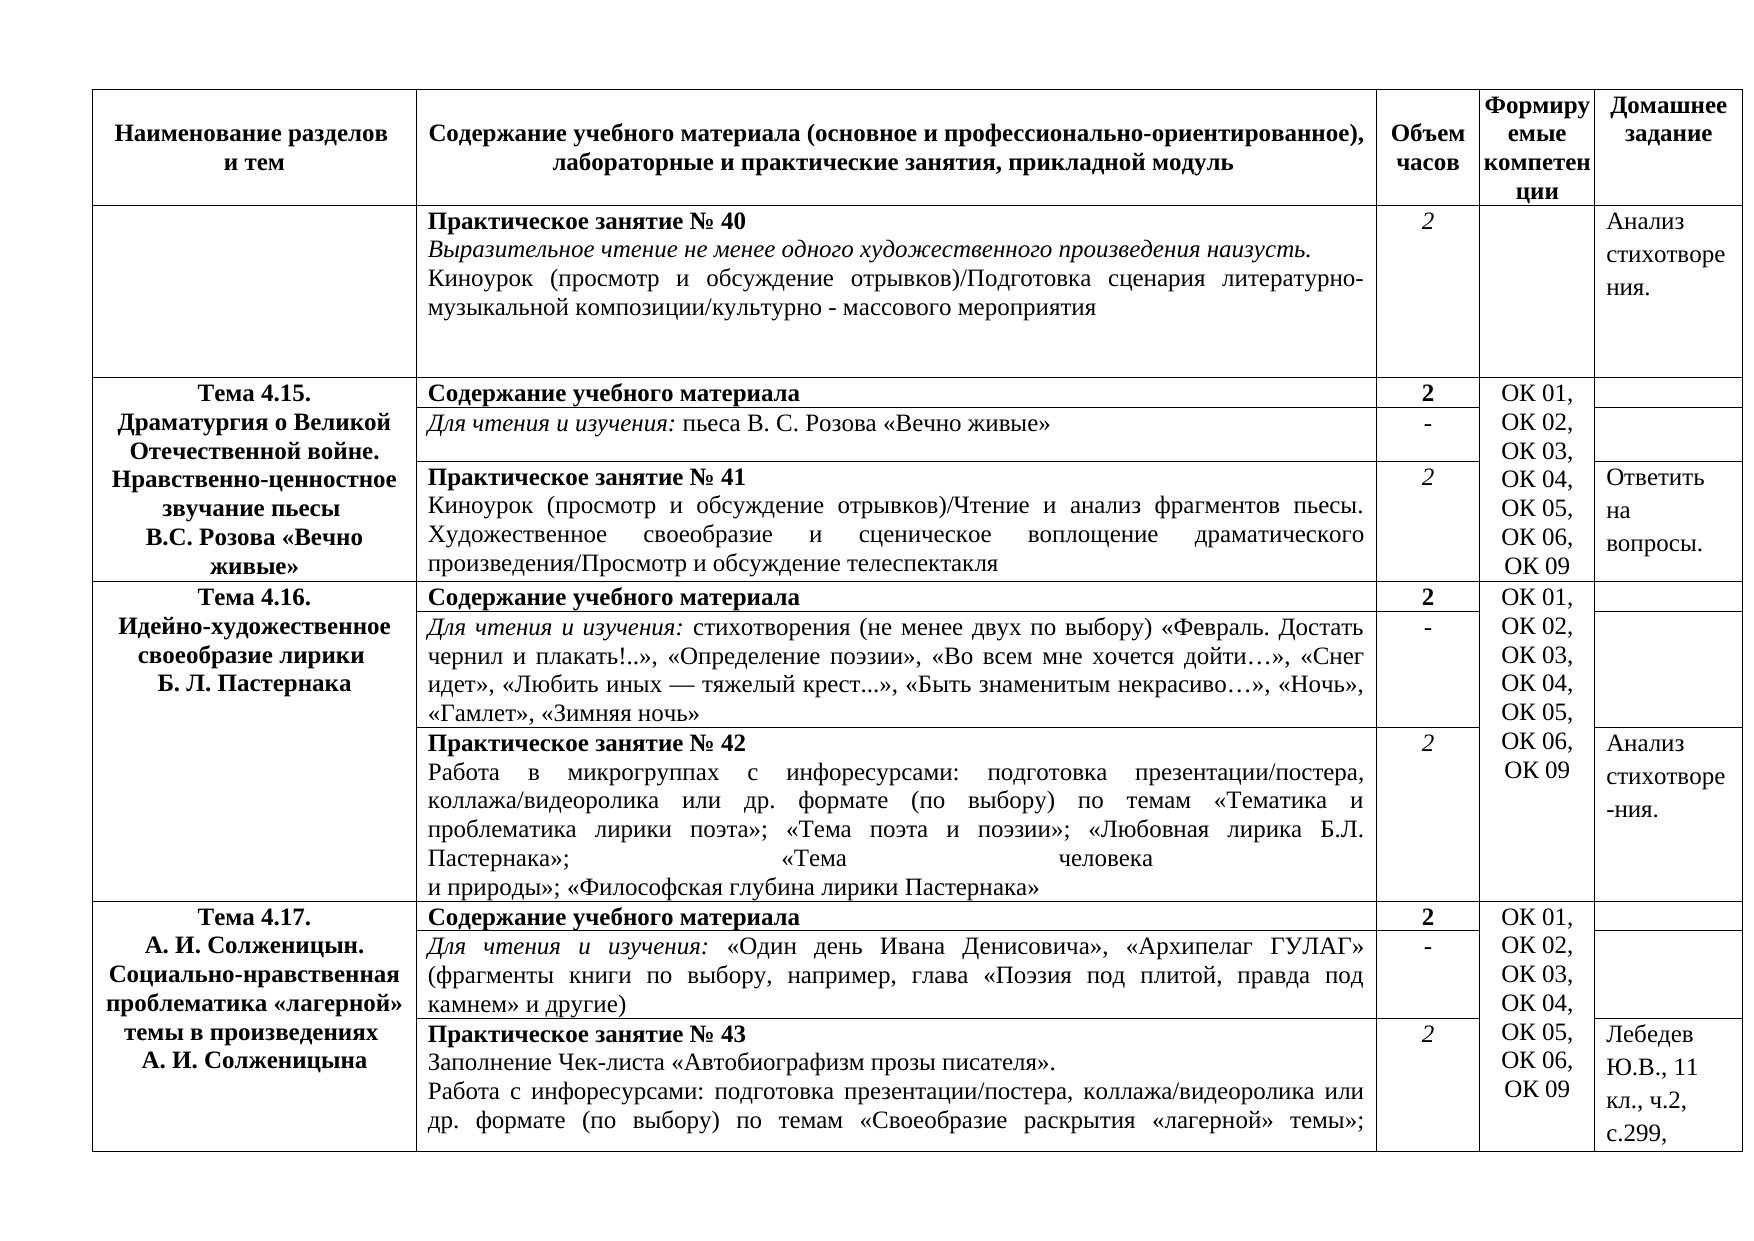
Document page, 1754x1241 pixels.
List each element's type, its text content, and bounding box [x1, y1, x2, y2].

table_cell Тема 4.16. Идейно-художественное своеобразие лирики Б. Л. Пастернака [93, 582, 416, 901]
table_header Наименование разделов и тем [93, 90, 416, 205]
table_cell - [1377, 408, 1479, 461]
table_cell 2 [1377, 378, 1479, 407]
table_cell Содержание учебного материала [417, 378, 1376, 407]
table_cell [1595, 378, 1742, 407]
table_cell - [1377, 931, 1479, 1018]
table_header Формируемые компетенции [1480, 90, 1594, 205]
table_cell [1595, 582, 1742, 611]
table_cell Содержание учебного материала [417, 902, 1376, 930]
table_cell Тема 4.15. Драматургия о Великой Отечественной войне. Нравственно-ценностное звучание пьесы В.С. Розова «Вечно живые» [93, 378, 416, 581]
table_cell [1595, 612, 1742, 727]
table_cell Практическое занятие № 41 Киноурок (просмотр и обсуждение отрывков)/Чтение и анализ фрагментов пьесы. Художественное своеобразие и сценическое воплощение драматического произведения/Просмотр и обсуждение телеспектакля [417, 462, 1376, 581]
table_cell Анализ стихотворения. [1595, 206, 1742, 377]
table_cell Для чтения и изучения: «Один день Ивана Денисовича», «Архипелаг ГУЛАГ» (фрагменты книги по выбору, например, глава «Поэзия под плитой, правда под камнем» и другие) [417, 931, 1376, 1018]
table_cell Практическое занятие № 42 Работа в микрогруппах с инфоресурсами: подготовка презентации/постера, коллажа/видеоролика или др. формате (по выбору) по темам «Тематика и проблематика лирики поэта»; «Тема поэта и поэзии»; «Любовная лирика Б.Л. Пастернака»; «Тема человека и природы»; «Философская глубина лирики Пастернака» [417, 728, 1376, 901]
table_cell Анализ стихотворе-ния. [1595, 728, 1742, 901]
table_cell Ответить на вопросы. [1595, 462, 1742, 581]
table_cell ОК 01, ОК 02, ОК 03, ОК 04, ОК 05, ОК 06, ОК 09 [1480, 378, 1594, 581]
table_cell Лебедев Ю.В., 11 кл., ч.2, с.299, вопрос 1. [1595, 1019, 1742, 1151]
table_cell Практическое занятие № 40 Выразительное чтение не менее одного художественного произведения наизусть. Киноурок (просмотр и обсуждение отрывков)/Подготовка сценария литературно-музыкальной композиции/культурно - массового мероприятия [417, 206, 1376, 377]
table_header Объем часов [1377, 90, 1479, 205]
table_cell 2 [1377, 582, 1479, 611]
table_cell - [1377, 612, 1479, 727]
table_cell Для чтения и изучения: стихотворения (не менее двух по выбору) «Февраль. Достать чернил и плакать!..», «Определение поэзии», «Во всем мне хочется дойти…», «Снег идет», «Любить иных — тяжелый крест...», «Быть знаменитым некрасиво…», «Ночь», «Гамлет», «Зимняя ночь» [417, 612, 1376, 727]
table_cell 2 [1377, 902, 1479, 930]
table_cell ОК 01, ОК 02, ОК 03, ОК 04, ОК 05, ОК 06, ОК 09 [1480, 582, 1594, 901]
table_cell 2 [1377, 206, 1479, 377]
table_cell [1595, 931, 1742, 1018]
table_header Содержание учебного материала (основное и профессионально-ориентированное), лабораторные и практические занятия, прикладной модуль [417, 90, 1376, 205]
table_cell 2 [1377, 1019, 1479, 1151]
table_cell Тема 4.17. А. И. Солженицын. Социально-нравственная проблематика «лагерной» темы в произведениях А. И. Солженицына [93, 902, 416, 1151]
table_header Домашнее задание [1595, 90, 1742, 205]
table_cell 2 [1377, 462, 1479, 581]
table_cell [1595, 408, 1742, 461]
table_cell ОК 01, ОК 02, ОК 03, ОК 04, ОК 05, ОК 06, ОК 09 [1480, 902, 1594, 1151]
table_cell Для чтения и изучения: пьеса В. С. Розова «Вечно живые» [417, 408, 1376, 461]
table_cell 2 [1377, 728, 1479, 901]
table_cell [1480, 206, 1594, 377]
table_cell Содержание учебного материала [417, 582, 1376, 611]
table_cell [1595, 902, 1742, 930]
